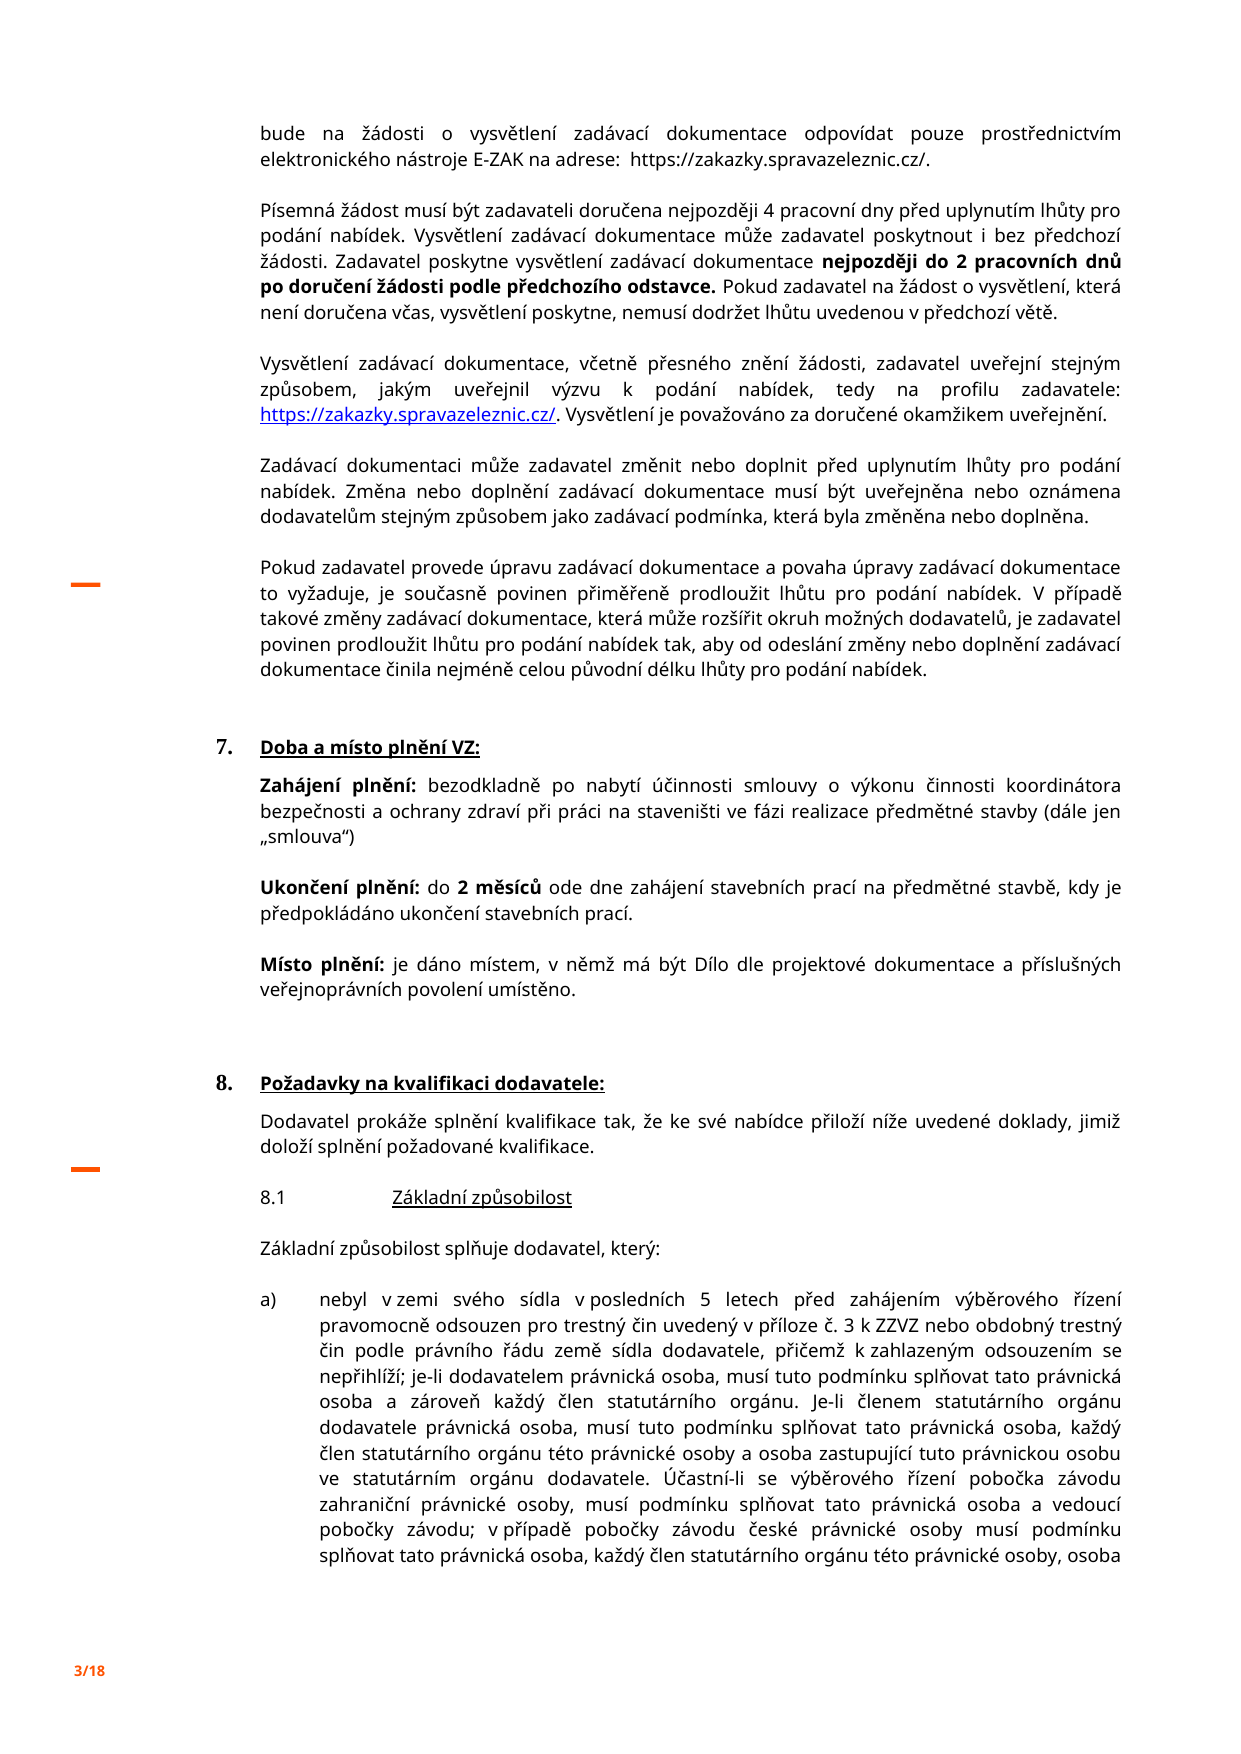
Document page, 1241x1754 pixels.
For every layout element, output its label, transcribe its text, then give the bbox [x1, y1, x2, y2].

text Zahájení plnění: bezodkladně po nabytí účinnosti smlouvy o výkonu činnosti koordinátora bezpečnosti a ochrany zdraví při práci na staveništi ve fázi realizace předmětné stavby (dále jen „smlouva“) [260, 772, 1122, 849]
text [260, 121, 1122, 172]
text Ukončení plnění: do 2 měsíců ode dne zahájení stavebních prací na předmětné stavbě, kdy je předpokládáno ukončení stavebních prací. [260, 874, 1122, 926]
list Požadavky na kvalifikaci dodavatele: [216, 1069, 1122, 1096]
text Místo plnění: je dáno místem, v němž má být Dílo dle projektové dokumentace a příslušných veřejnoprávních povolení umístěno. [260, 951, 1122, 1002]
text Vysvětlení zadávací dokumentace, včetně přesného znění žádosti, zadavatel uveřejní stejným způsobem, jakým uveřejnil výzvu k podání nabídek, tedy na profilu zadavatele: https://zakazky.spravazeleznic.cz/. Vysvětlení je považováno za doručené okamžikem uveřejnění. [260, 350, 1122, 427]
text Základní způsobilost splňuje dodavatel, který: [216, 1236, 1122, 1261]
text Zadávací dokumentaci může zadavatel změnit nebo doplnit před uplynutím lhůty pro podání nabídek. Změna nebo doplnění zadávací dokumentace musí být uveřejněna nebo oznámena dodavatelům stejným způsobem jako zadávací podmínka, která byla změněna nebo doplněna. [260, 452, 1122, 529]
list Doba a místo plnění VZ: [216, 733, 1122, 760]
text Dodavatel prokáže splnění kvalifikace tak, že ke své nabídce přiloží níže uvedené doklady, jimiž doloží splnění požadované kvalifikace. [260, 1108, 1122, 1159]
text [260, 1287, 1122, 1567]
text Písemná žádost musí být zadavateli doručena nejpozději 4 pracovní dny před uplynutím lhůty pro podání nabídek. Vysvětlení zadávací dokumentace může zadavatel poskytnout i bez předchozí žádosti. Zadavatel poskytne vysvětlení zadávací dokumentace nejpozději do 2 pracovních dnů po doručení žádosti podle předchozího odstavce. Pokud zadavatel na žádost o vysvětlení, která není doručena včas, vysvětlení poskytne, nemusí dodržet lhůtu uvedenou v předchozí větě. [260, 197, 1122, 325]
list Základní způsobilost [260, 1184, 1122, 1210]
text Pokud zadavatel provede úpravu zadávací dokumentace a povaha úpravy zadávací dokumentace to vyžaduje, je současně povinen přiměřeně prodloužit lhůtu pro podání nabídek. V případě takové změny zadávací dokumentace, která může rozšířit okruh možných dodavatelů, je zadavatel povinen prodloužit lhůtu pro podání nabídek tak, aby od odeslání změny nebo doplnění zadávací dokumentace činila nejméně celou původní délku lhůty pro podání nabídek. [260, 554, 1122, 682]
